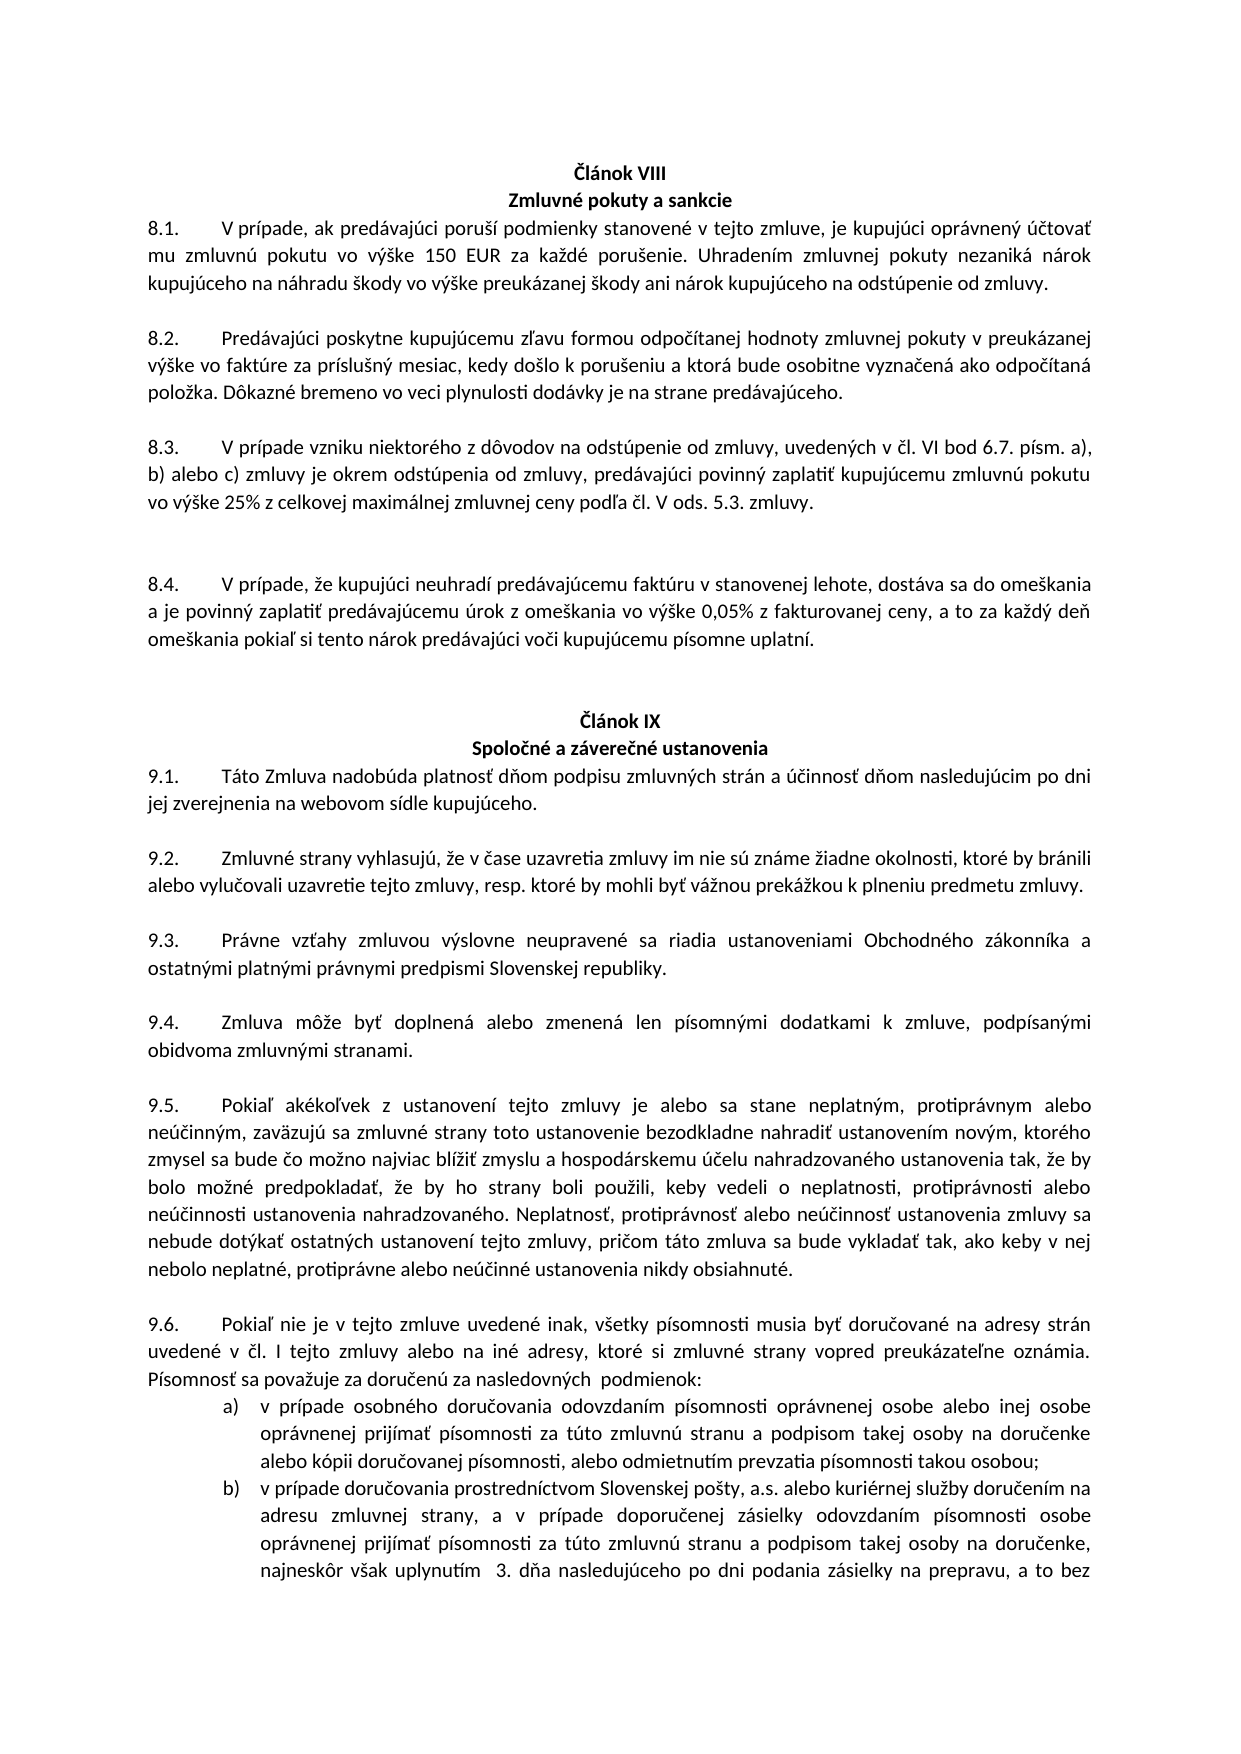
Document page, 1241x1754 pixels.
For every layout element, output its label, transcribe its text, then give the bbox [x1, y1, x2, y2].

list Článok VIII [148, 160, 1093, 186]
list Táto Zmluva nadobúda platnosť dňom podpisu zmluvných strán a účinnosť dňom nasledujúcim po dni jej zverejnenia na webovom sídle kupujúceho. [148, 763, 1093, 816]
list V prípade, že kupujúci neuhradí predávajúcemu faktúru v stanovenej lehote, dostáva sa do omeškania a je povinný zaplatiť predávajúcemu úrok z omeškania vo výške 0,05% z fakturovanej ceny, a to za každý deň omeškania pokiaľ si tento nárok predávajúci voči kupujúcemu písomne uplatní. [148, 571, 1093, 651]
list v prípade osobného doručovania odovzdaním písomnosti oprávnenej osobe alebo inej osobe oprávnenej prijímať písomnosti za túto zmluvnú stranu a podpisom takej osoby na doručenke alebo kópii doručovanej písomnosti, alebo odmietnutím prevzatia písomnosti takou osobou; [223, 1393, 1093, 1473]
list V prípade vzniku niektorého z dôvodov na odstúpenie od zmluvy, uvedených v čl. VI bod 6.7. písm. a), b) alebo c) zmluvy je okrem odstúpenia od zmluvy, predávajúci povinný zaplatiť kupujúcemu zmluvnú pokutu vo výške 25% z celkovej maximálnej zmluvnej ceny podľa čl. V ods. 5.3. zmluvy. [148, 434, 1093, 514]
list Článok IX [148, 708, 1093, 734]
list Zmluva môže byť doplnená alebo zmenená len písomnými dodatkami k zmluve, podpísanými obidvoma zmluvnými stranami. [148, 1009, 1093, 1062]
list Spoločné a záverečné ustanovenia [148, 736, 1093, 761]
list Zmluvné strany vyhlasujú, že v čase uzavretia zmluvy im nie sú známe žiadne okolnosti, ktoré by bránili alebo vylučovali uzavretie tejto zmluvy, resp. ktoré by mohli byť vážnou prekážkou k plneniu predmetu zmluvy. [148, 845, 1093, 898]
list Predávajúci poskytne kupujúcemu zľavu formou odpočítanej hodnoty zmluvnej pokuty v preukázanej výške vo faktúre za príslušný mesiac, kedy došlo k porušeniu a ktorá bude osobitne vyznačená ako odpočítaná položka. Dôkazné bremeno vo veci plynulosti dodávky je na strane predávajúceho. [148, 325, 1093, 405]
list Právne vzťahy zmluvou výslovne neupravené sa riadia ustanoveniami Obchodného zákonníka a ostatnými platnými právnymi predpismi Slovenskej republiky. [148, 927, 1093, 980]
list Pokiaľ akékoľvek z ustanovení tejto zmluvy je alebo sa stane neplatným, protiprávnym alebo neúčinným, zaväzujú sa zmluvné strany toto ustanovenie bezodkladne nahradiť ustanovením novým, ktorého zmysel sa bude čo možno najviac blížiť zmyslu a hospodárskemu účelu nahradzovaného ustanovenia tak, že by bolo možné predpokladať, že by ho strany boli použili, keby vedeli o neplatnosti, protiprávnosti alebo neúčinnosti ustanovenia nahradzovaného. Neplatnosť, protiprávnosť alebo neúčinnosť ustanovenia zmluvy sa nebude dotýkať ostatných ustanovení tejto zmluvy, pričom táto zmluva sa bude vykladať tak, ako keby v nej nebolo neplatné, protiprávne alebo neúčinné ustanovenia nikdy obsiahnuté. [148, 1092, 1093, 1282]
list V prípade, ak predávajúci poruší podmienky stanovené v tejto zmluve, je kupujúci oprávnený účtovať mu zmluvnú pokutu vo výške 150 EUR za každé porušenie. Uhradením zmluvnej pokuty nezaniká nárok kupujúceho na náhradu škody vo výške preukázanej škody ani nárok kupujúceho na odstúpenie od zmluvy. [148, 215, 1093, 295]
list Zmluvné pokuty a sankcie [148, 188, 1093, 213]
list Pokiaľ nie je v tejto zmluve uvedené inak, všetky písomnosti musia byť doručované na adresy strán uvedené v čl. I tejto zmluvy alebo na iné adresy, ktoré si zmluvné strany vopred preukázateľne oznámia. Písomnosť sa považuje za doručenú za nasledovných podmienok: [148, 1311, 1093, 1391]
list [223, 1475, 1093, 1583]
